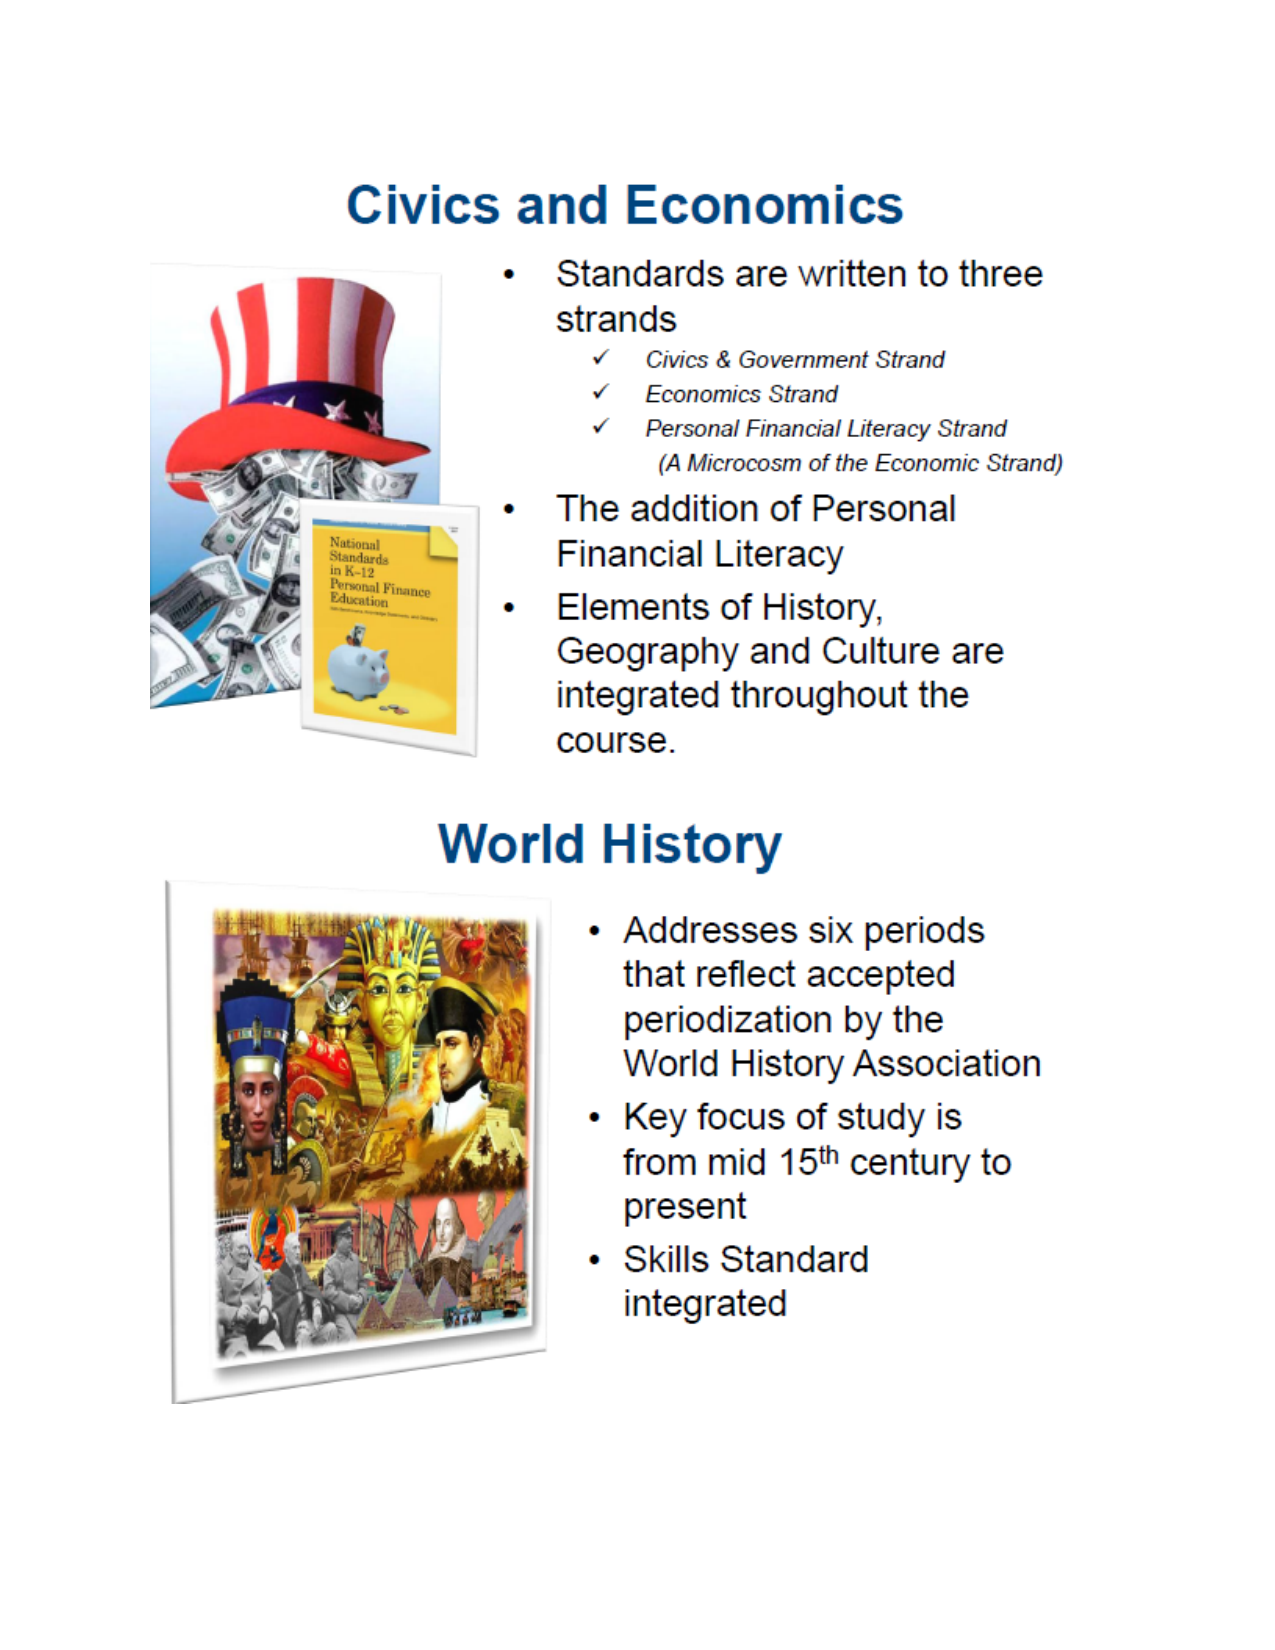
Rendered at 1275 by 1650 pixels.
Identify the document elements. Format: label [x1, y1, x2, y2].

picture [150, 150, 1075, 764]
picture [150, 789, 1075, 1404]
